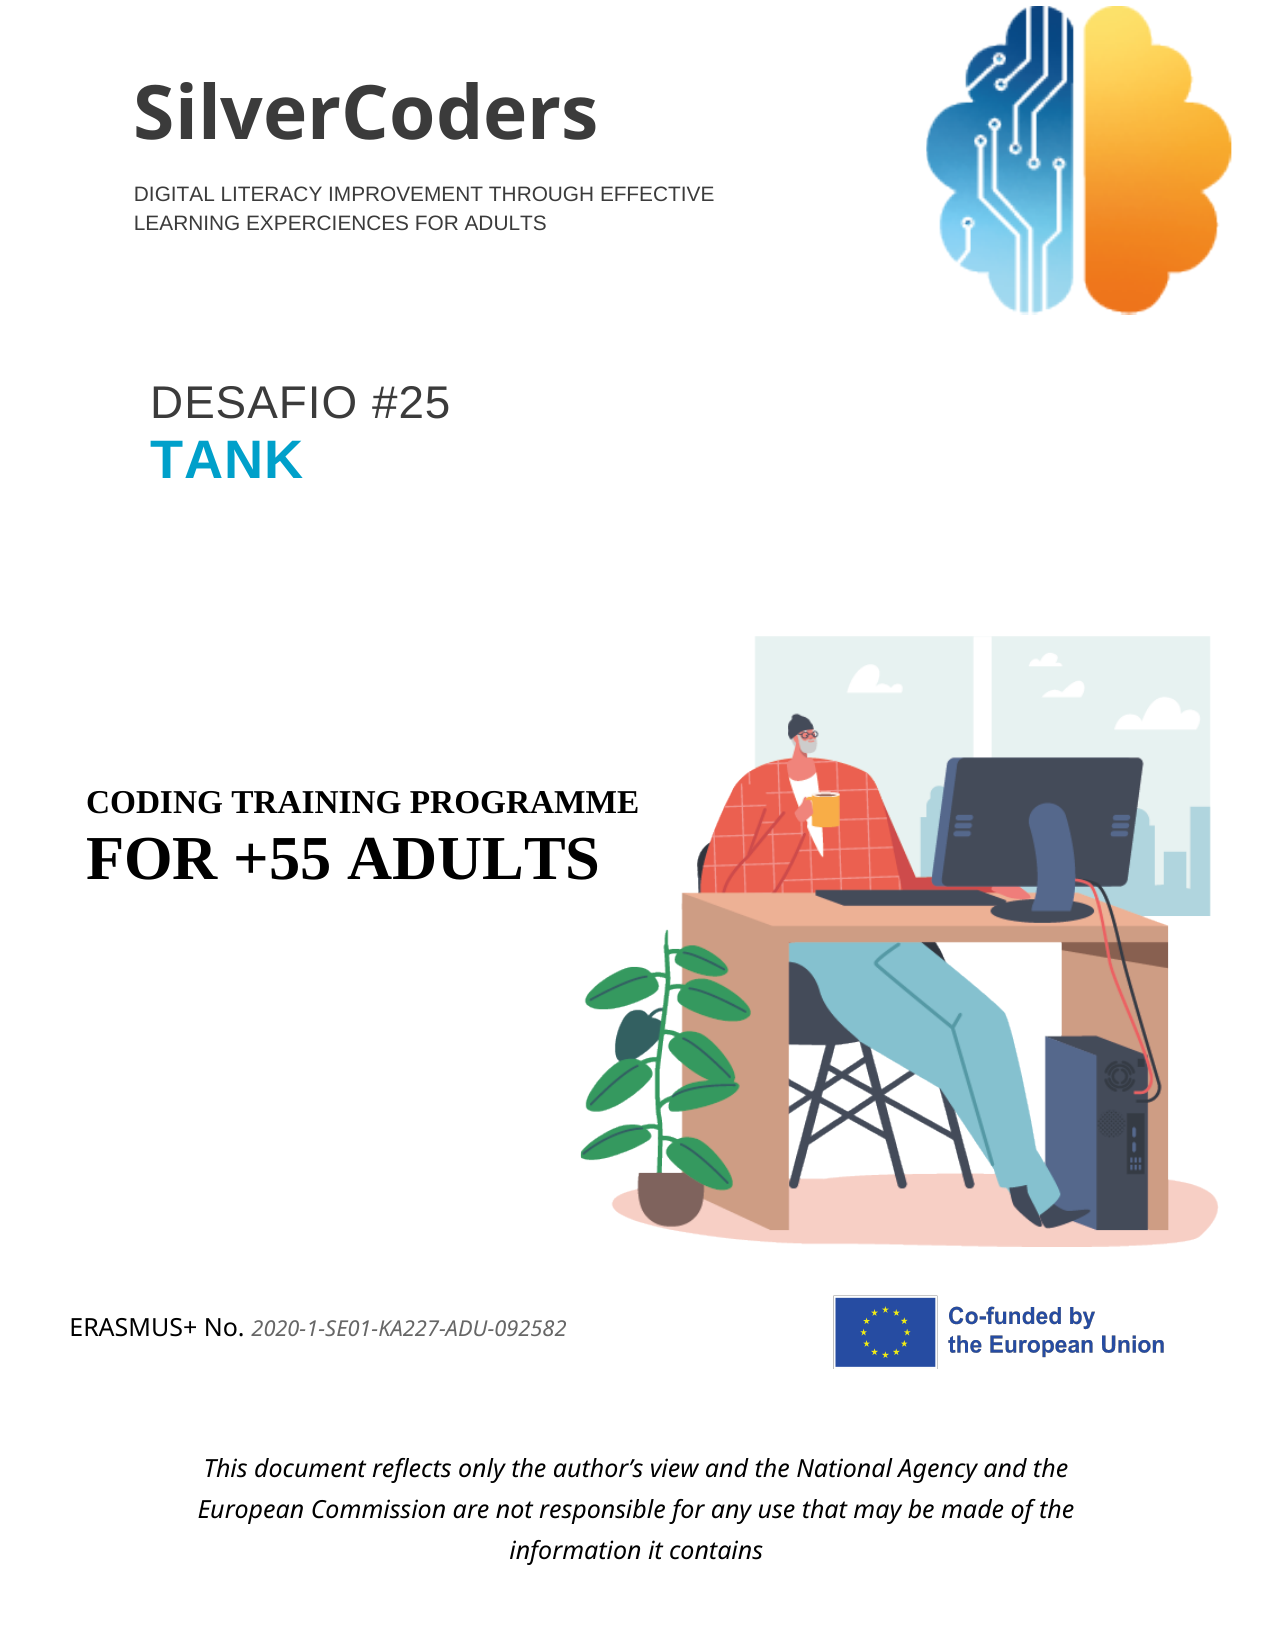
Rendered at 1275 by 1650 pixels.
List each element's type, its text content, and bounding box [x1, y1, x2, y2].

picture [580, 862, 590, 877]
picture [926, 6, 1232, 315]
picture [831, 1290, 1186, 1375]
subtitle desafio #25 TANK [150, 375, 1125, 490]
picture [580, 636, 1219, 1247]
